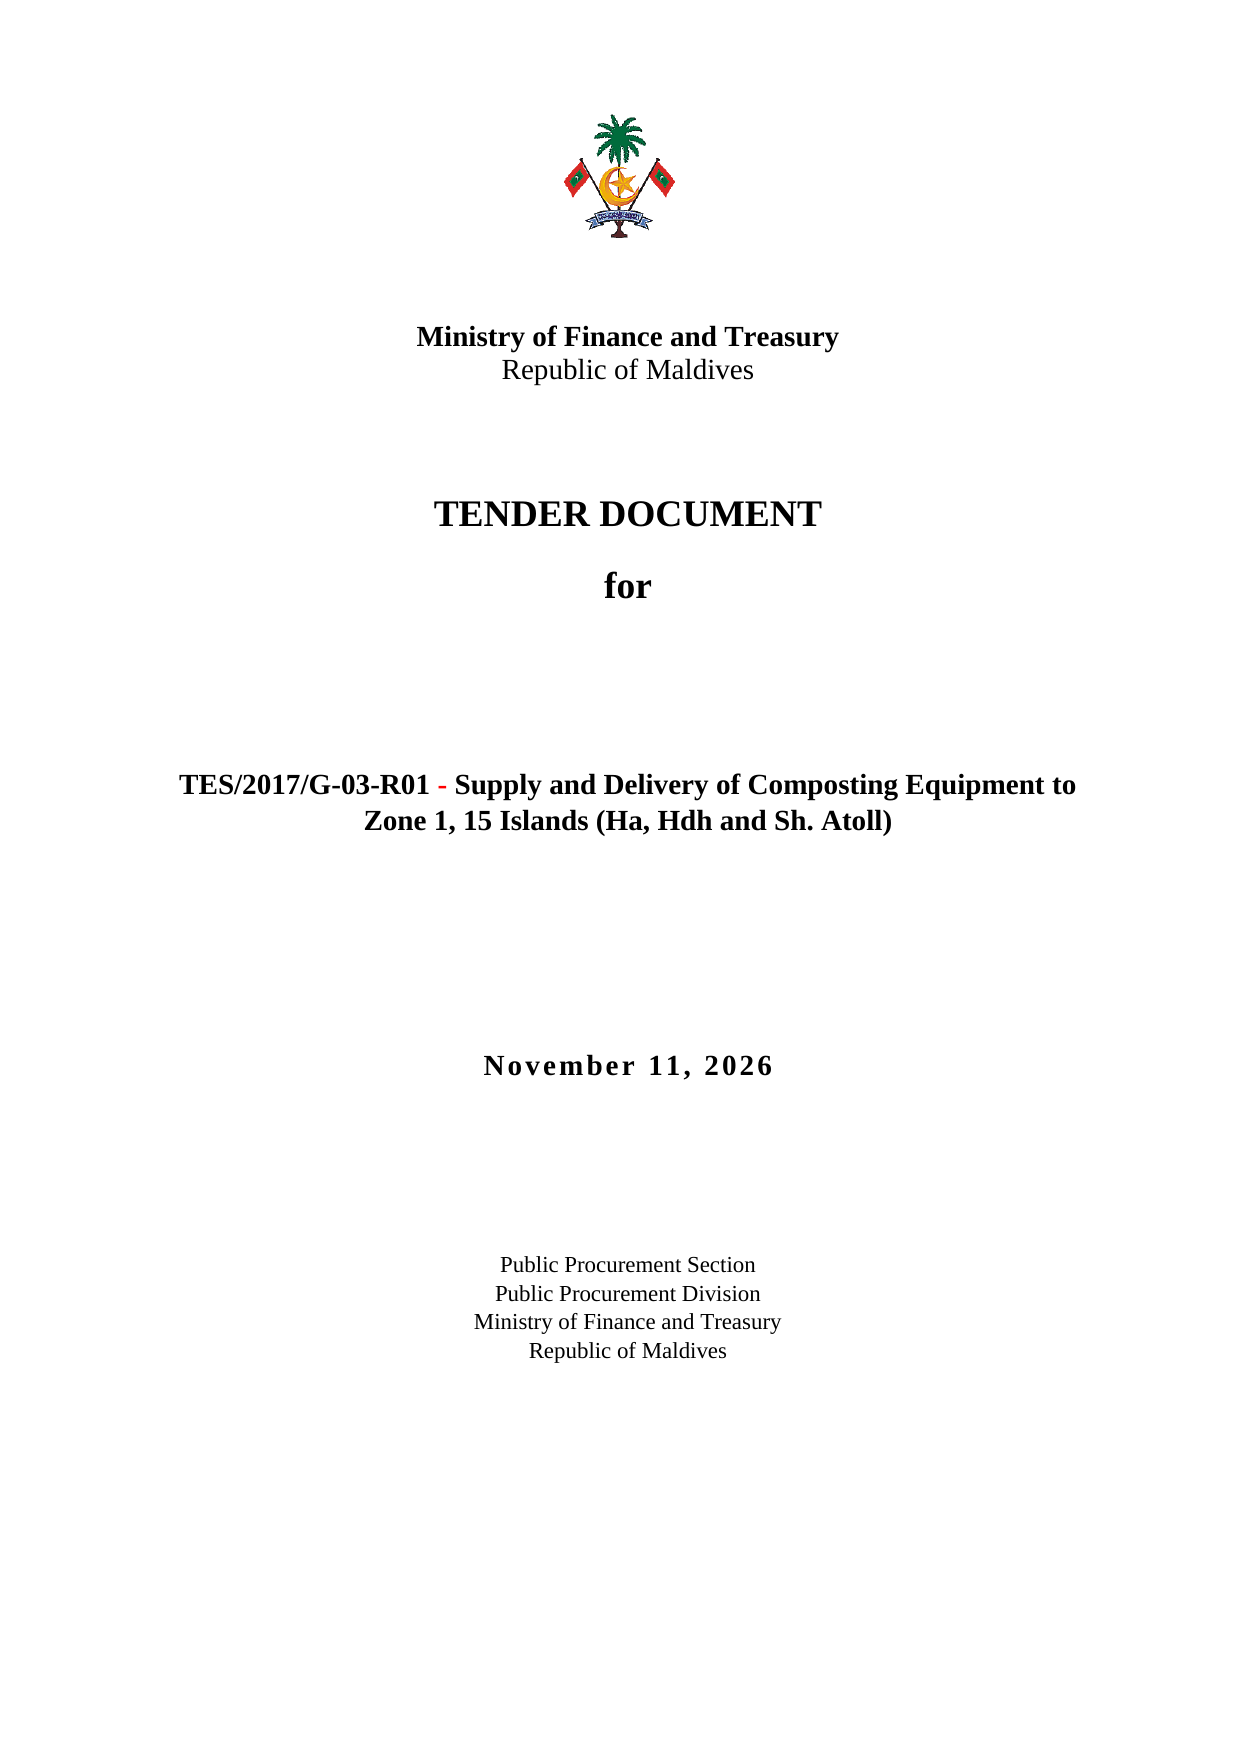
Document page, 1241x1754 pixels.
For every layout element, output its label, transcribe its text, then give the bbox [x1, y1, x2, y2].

text TENDER DOCUMENT [165, 491, 1090, 534]
text Republic of Maldives [165, 352, 1090, 386]
text Ministry of Finance and Treasury [165, 319, 1090, 352]
text Ministry of Finance and Treasury [165, 1308, 1090, 1335]
text for [165, 563, 1090, 606]
text TES/2017/G-03-R01 - Supply and Delivery of Composting Equipment to Zone 1, 15 Islands (Ha, Hdh and Sh. Atoll) [165, 767, 1090, 837]
text Public Procurement Division [165, 1280, 1090, 1306]
text . ADDITIONAL INFORMATION [165, 233, 1090, 257]
text Republic of Maldives [165, 1337, 1090, 1363]
text Public Procurement Section [165, 1252, 1090, 1278]
text March 21, 2017 [165, 1048, 1090, 1082]
